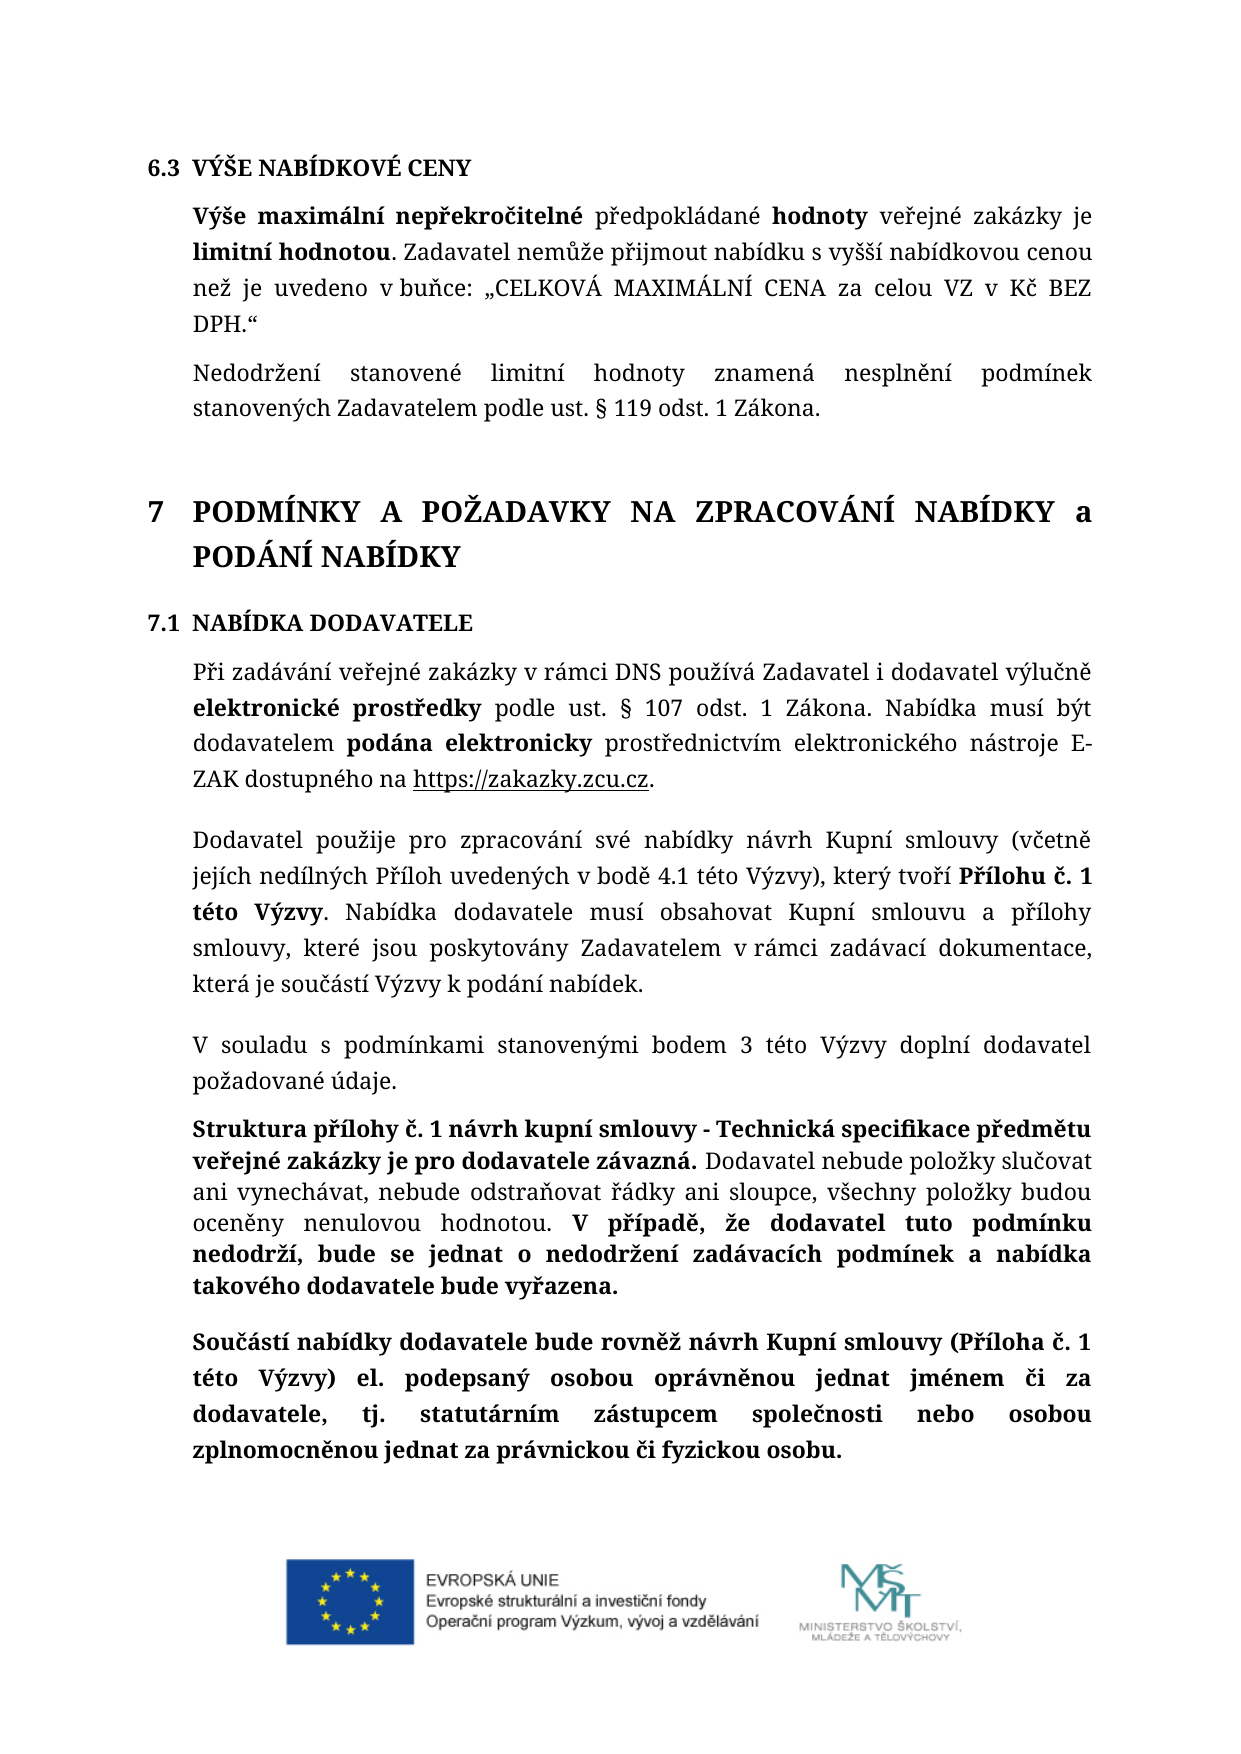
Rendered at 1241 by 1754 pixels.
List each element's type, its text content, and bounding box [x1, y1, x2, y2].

text Nedodržení stanovené limitní hodnoty znamená nesplnění podmínek stanovených Zadavatelem podle ust. § 119 odst. 1 Zákona. [193, 356, 1093, 424]
text Dodavatel použije pro zpracování své nabídky návrh Kupní smlouvy (včetně jejích nedílných Příloh uvedených v bodě 4.1 této Výzvy), který tvoří Přílohu č. 1 této Výzvy. Nabídka dodavatele musí obsahovat Kupní smlouvu a přílohy smlouvy, které jsou poskytovány Zadavatelem v rámci zadávací dokumentace, která je součástí Výzvy k podání nabídek. [192, 824, 1093, 999]
text V souladu s podmínkami stanovenými bodem 3 této Výzvy doplní dodavatel požadované údaje. [192, 1029, 1093, 1096]
text Součástí nabídky dodavatele bude rovněž návrh Kupní smlouvy (Příloha č. 1 této Výzvy) el. podepsaný osobou oprávněnou jednat jménem či za dodavatele, tj. statutárním zástupcem společnosti nebo osobou zplnomocněnou jednat za právnickou či fyzickou osobu. [192, 1326, 1093, 1465]
text Při zadávání veřejné zakázky v rámci DNS používá Zadavatel i dodavatel výlučně elektronické prostředky podle ust. § 107 odst. 1 Zákona. Nabídka musí být dodavatelem podána elektronicky prostřednictvím elektronického nástroje E-ZAK dostupného na https://zakazky.zcu.cz. [193, 656, 1093, 794]
text Struktura přílohy č. 1 návrh kupní smlouvy - Technická specifikace předmětu veřejné zakázky je pro dodavatele závazná. Dodavatel nebude položky slučovat ani vynechávat, nebude odstraňovat řádky ani sloupce, všechny položky budou oceněny nenulovou hodnotou. V případě, že dodavatel tuto podmínku nedodrží, bude se jednat o nedodržení zadávacích podmínek a nabídka takového dodavatele bude vyřazena. [192, 1113, 1093, 1301]
subtitle 7 PODMÍNKY A POŽADAVKY NA ZPRACOVÁNÍ NABÍDKY a PODÁNÍ NABÍDKY [148, 491, 1093, 576]
subtitle 6.3 VÝŠE NABÍDKOVÉ CENY [147, 152, 1093, 183]
picture [242, 1518, 999, 1687]
text Výše maximální nepřekročitelné předpokládané hodnoty veřejné zakázky je limitní hodnotou. Zadavatel nemůže přijmout nabídku s vyšší nabídkovou cenou než je uvedeno v buňce: „CELKOVÁ MAXIMÁLNÍ CENA za celou VZ v Kč BEZ DPH.“ [193, 200, 1093, 339]
subtitle 7.1 NABÍDKA DODAVATELE [147, 607, 1093, 638]
